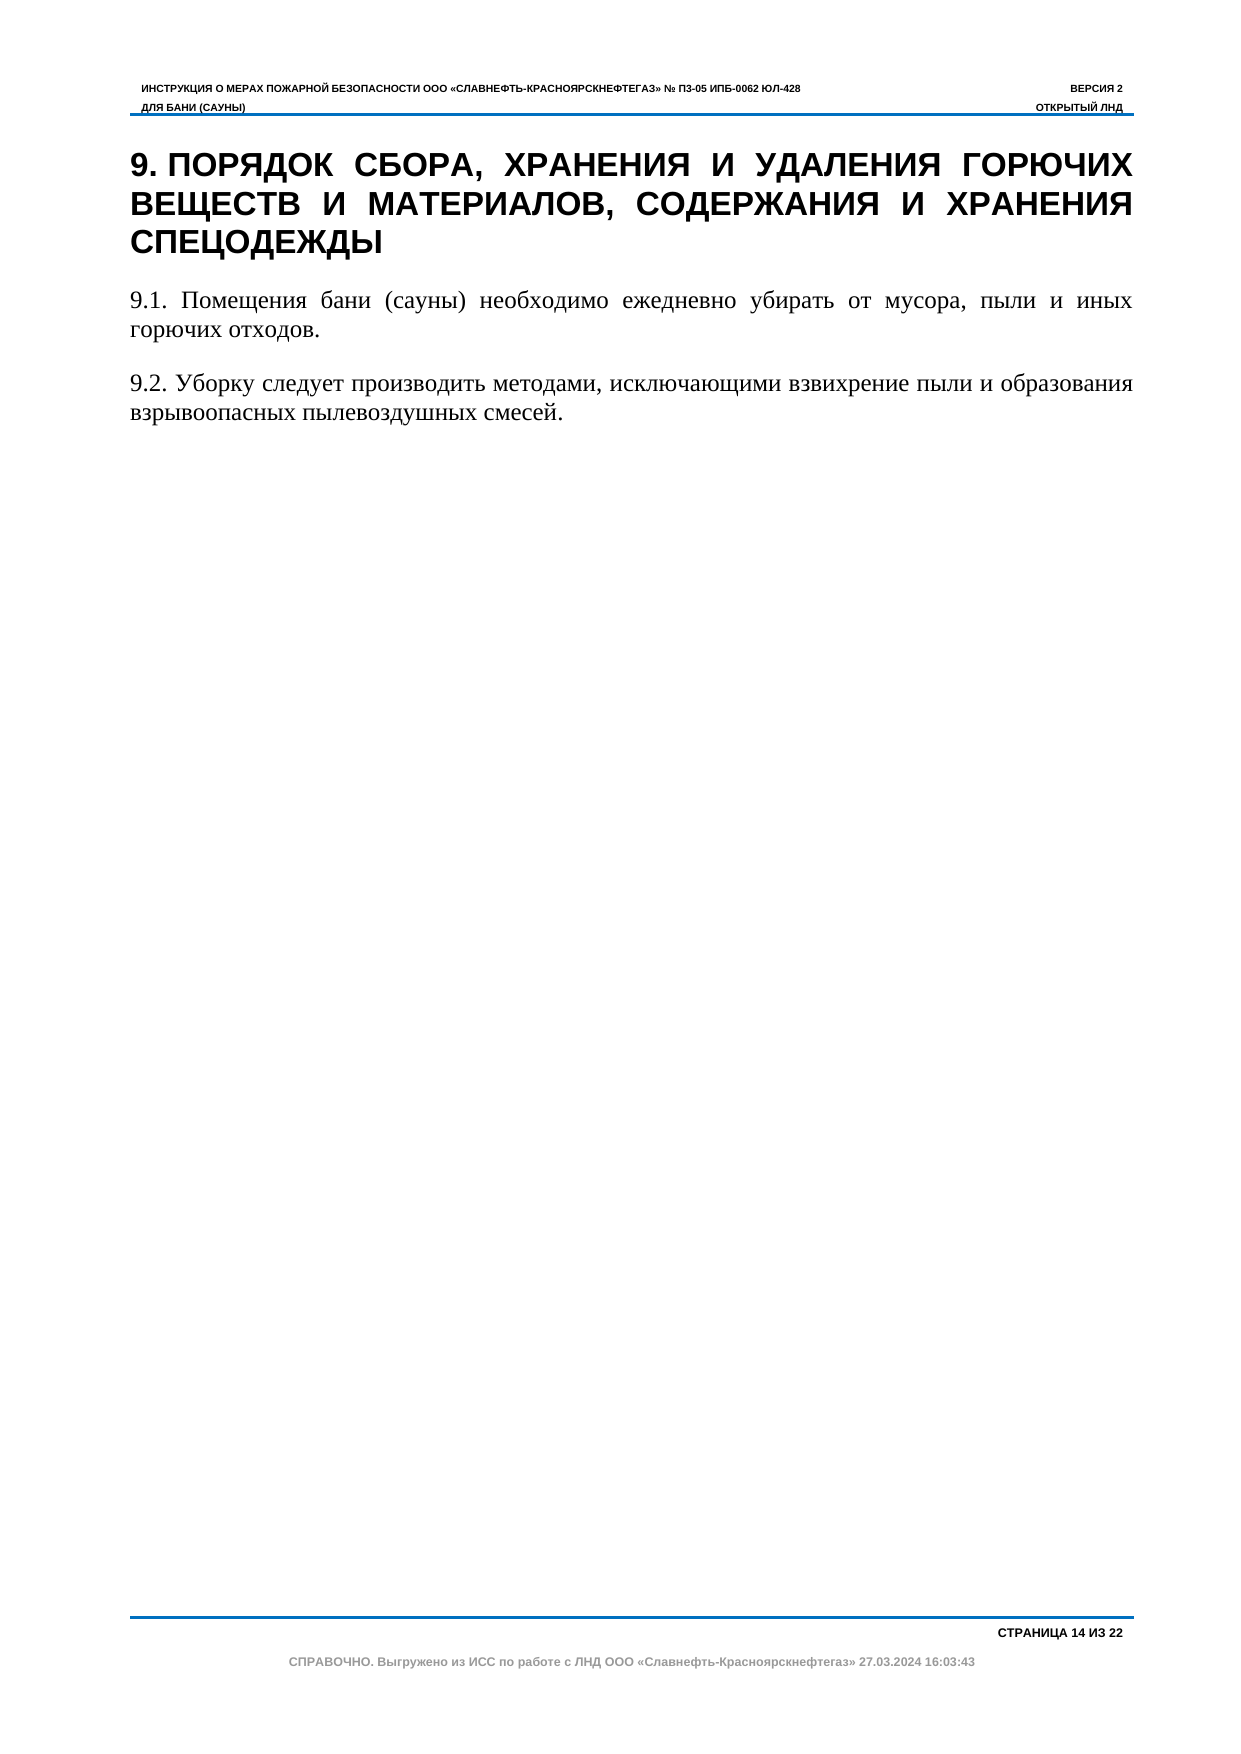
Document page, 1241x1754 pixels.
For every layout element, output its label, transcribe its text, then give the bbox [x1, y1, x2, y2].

subtitle 9. ПОРЯДОК СБОРА, ХРАНЕНИЯ И УДАЛЕНИЯ ГОРЮЧИХ ВЕЩЕСТВ И МАТЕРИАЛОВ, СОДЕРЖАНИЯ И ХРАНЕНИЯ СПЕЦОДЕЖДЫ [130, 145, 1134, 260]
text 9.1. Помещения бани (сауны) необходимо ежедневно убирать от мусора, пыли и иных горючих отходов. [130, 285, 1134, 343]
text 9.2. Уборку следует производить методами, исключающими взвихрение пыли и образования взрывоопасных пылевоздушных смесей. [130, 368, 1134, 425]
